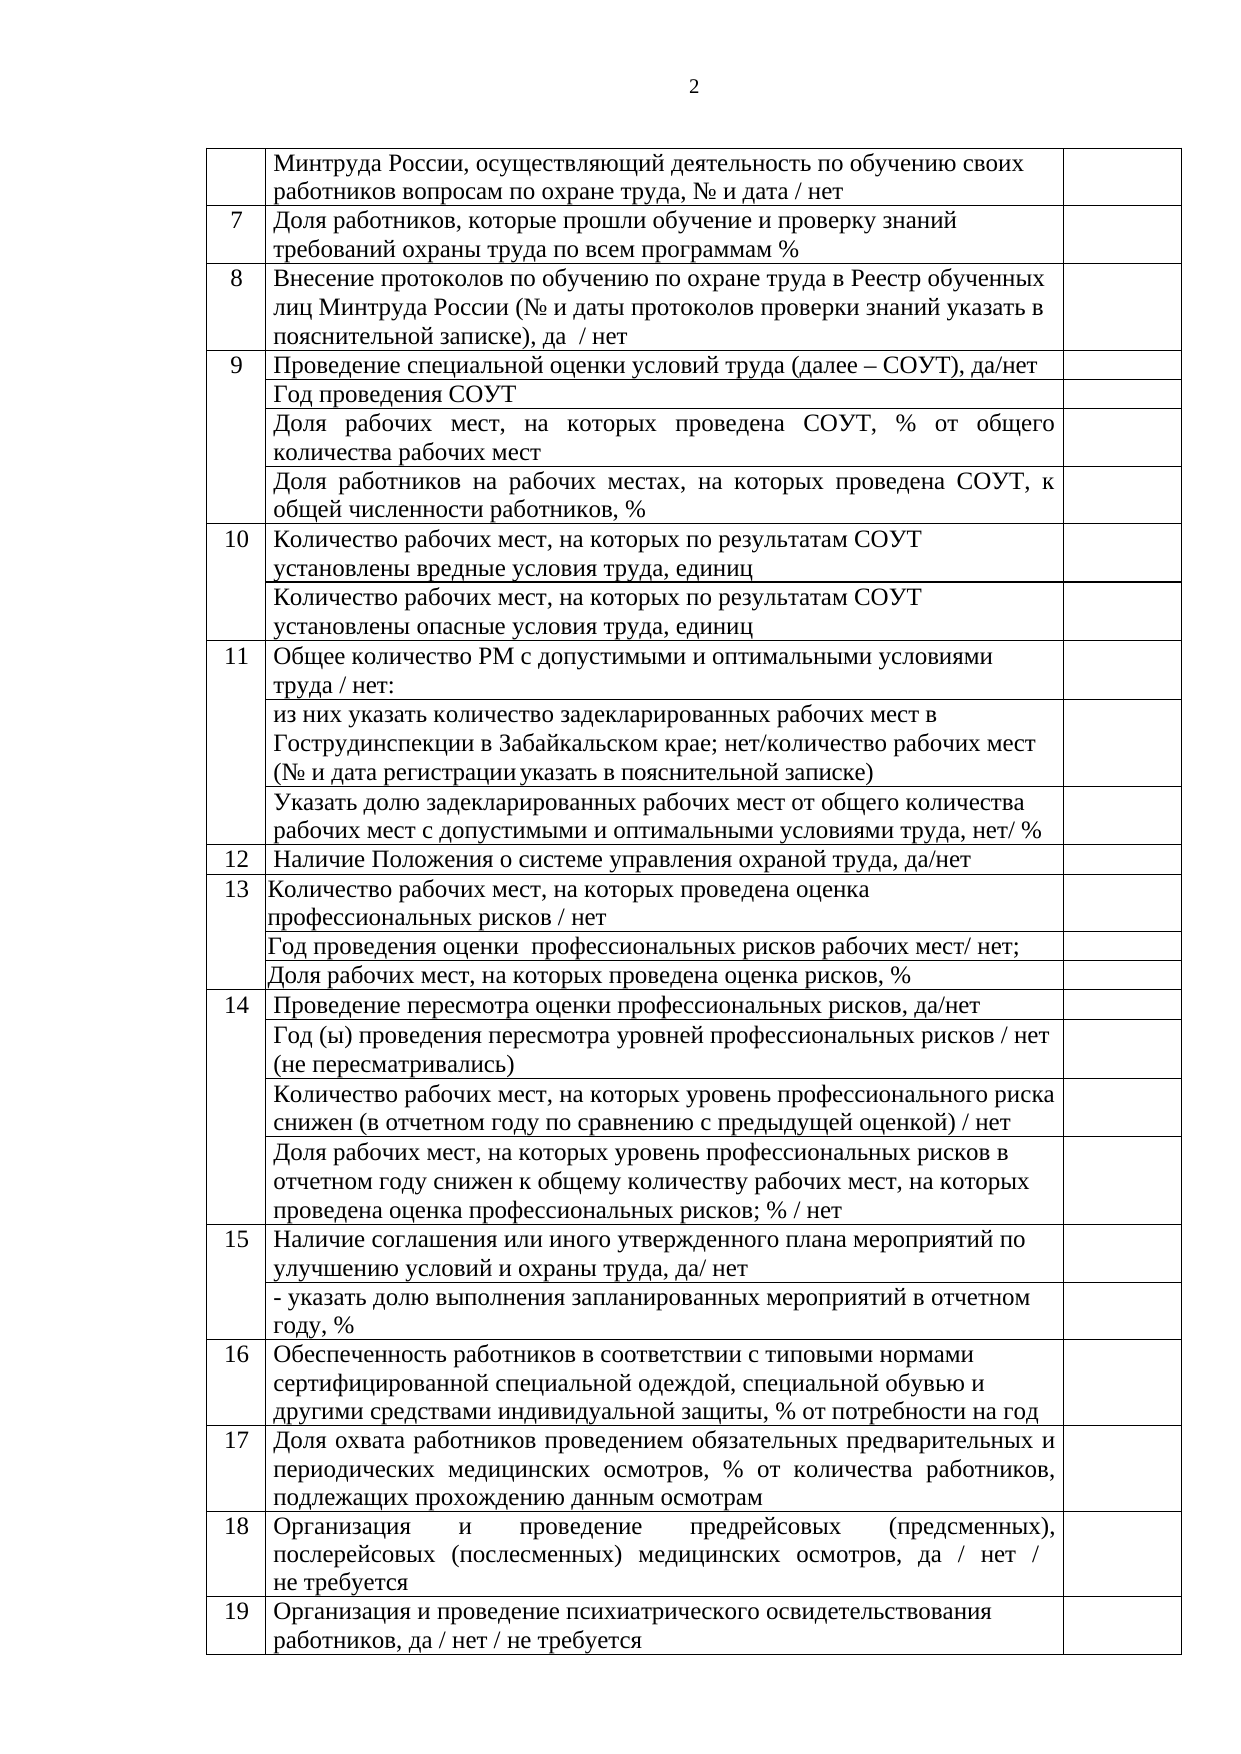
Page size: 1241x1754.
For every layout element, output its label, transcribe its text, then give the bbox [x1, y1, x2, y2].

table_cell - указать долю выполнения запланированных мероприятий в отчетном году, % [266, 1283, 1063, 1339]
table_cell 19 [207, 1597, 265, 1654]
table_cell 16 [207, 1340, 265, 1425]
table_cell 14 [207, 990, 265, 1223]
table_cell 18 [207, 1512, 265, 1596]
table_cell Год проведения оценки профессиональных рисков рабочих мест/ нет; [266, 932, 1063, 960]
table_cell [1064, 524, 1181, 581]
table_cell Проведение пересмотра оценки профессиональных рисков, да/нет [266, 990, 1063, 1019]
table_cell Доля работников на рабочих местах, на которых проведена СОУТ, к общей численности работников, % [266, 467, 1063, 523]
table_cell 15 [207, 1225, 265, 1339]
table_cell 9 [207, 351, 265, 523]
table_cell [1064, 845, 1181, 873]
table_cell Количество рабочих мест, на которых по результатам СОУТ установлены вредные условия труда, единиц [266, 524, 1063, 581]
table_cell Наличие Положения о системе управления охраной труда, да/нет [266, 845, 1063, 873]
table_cell 11 [207, 641, 265, 844]
table_cell 7 [207, 206, 265, 262]
table_cell 13 [207, 875, 265, 989]
table_cell [1064, 641, 1181, 698]
table_cell Количество рабочих мест, на которых проведена оценка профессиональных рисков / нет [266, 875, 1063, 931]
table_cell Доля рабочих мест, на которых уровень профессиональных рисков в отчетном году снижен к общему количеству рабочих мест, на которых проведена оценка профессиональных рисков; % / нет [266, 1137, 1063, 1223]
table_cell Обеспеченность работников в соответствии с типовыми нормами сертифицированной специальной одеждой, специальной обувью и другими средствами индивидуальной защиты, % от потребности на год [266, 1340, 1063, 1425]
table_cell [1064, 961, 1181, 989]
table_cell Год проведения СОУТ [266, 380, 1063, 408]
table_cell Доля работников, которые прошли обучение и проверку знаний требований охраны труда по всем программам % [266, 206, 1063, 262]
table_cell [1064, 932, 1181, 960]
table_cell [266, 149, 1063, 205]
table_cell Проведение специальной оценки условий труда (далее – СОУТ), да/нет [266, 351, 1063, 379]
table_cell 10 [207, 524, 265, 640]
table_cell из них указать количество задекларированных рабочих мест в Гострудинспекции в Забайкальском крае; нет/количество рабочих мест (№ и дата регистрации указать в пояснительной записке) [266, 700, 1063, 786]
table_cell [1064, 1283, 1181, 1339]
table_cell [1064, 1512, 1181, 1596]
table_cell [1064, 1020, 1181, 1078]
table_cell [1064, 1340, 1181, 1425]
table_cell Организация и проведение психиатрического освидетельствования работников, да / нет / не требуется [266, 1597, 1063, 1654]
table_cell 12 [207, 845, 265, 873]
table_cell Общее количество РМ с допустимыми и оптимальными условиями труда / нет: [266, 641, 1063, 698]
table_cell [1064, 787, 1181, 844]
table_cell Наличие соглашения или иного утвержденного плана мероприятий по улучшению условий и охраны труда, да/ нет [266, 1225, 1063, 1282]
table_cell [1064, 380, 1181, 408]
table_cell [1064, 351, 1181, 379]
table_cell [1064, 1225, 1181, 1282]
table_cell [1064, 206, 1181, 262]
table_cell [1064, 149, 1181, 205]
table_cell [1064, 990, 1181, 1019]
table_cell Организация и проведение предрейсовых (предсменных), послерейсовых (послесменных) медицинских осмотров, да / нет / не требуется [266, 1512, 1063, 1596]
table_cell Доля рабочих мест, на которых проведена СОУТ, % от общего количества рабочих мест [266, 409, 1063, 466]
table_cell Внесение протоколов по обучению по охране труда в Реестр обученных лиц Минтруда России (№ и даты протоколов проверки знаний указать в пояснительной записке), да / нет [266, 264, 1063, 350]
table_cell [1064, 409, 1181, 466]
table_cell [1064, 1079, 1181, 1136]
table_cell [1064, 264, 1181, 350]
table_cell Год (ы) проведения пересмотра уровней профессиональных рисков / нет (не пересматривались) [266, 1020, 1063, 1078]
table_cell Доля охвата работников проведением обязательных предварительных и периодических медицинских осмотров, % от количества работников, подлежащих прохождению данным осмотрам [266, 1426, 1063, 1511]
table_cell Количество рабочих мест, на которых уровень профессионального риска снижен (в отчетном году по сравнению с предыдущей оценкой) / нет [266, 1079, 1063, 1136]
table_cell [1064, 1597, 1181, 1654]
table_cell [1064, 700, 1181, 786]
table_cell [1064, 467, 1181, 523]
table_cell 17 [207, 1426, 265, 1511]
table_cell 8 [207, 264, 265, 350]
table_cell [1064, 1426, 1181, 1511]
table_cell [1064, 1137, 1181, 1223]
table_cell Указать долю задекларированных рабочих мест от общего количества рабочих мест с допустимыми и оптимальными условиями труда, нет/ % [266, 787, 1063, 844]
table_cell [1064, 875, 1181, 931]
table_cell [1064, 583, 1181, 640]
table_cell Количество рабочих мест, на которых по результатам СОУТ установлены опасные условия труда, единиц [266, 583, 1063, 640]
table_cell Доля рабочих мест, на которых проведена оценка рисков, % [266, 961, 1063, 989]
